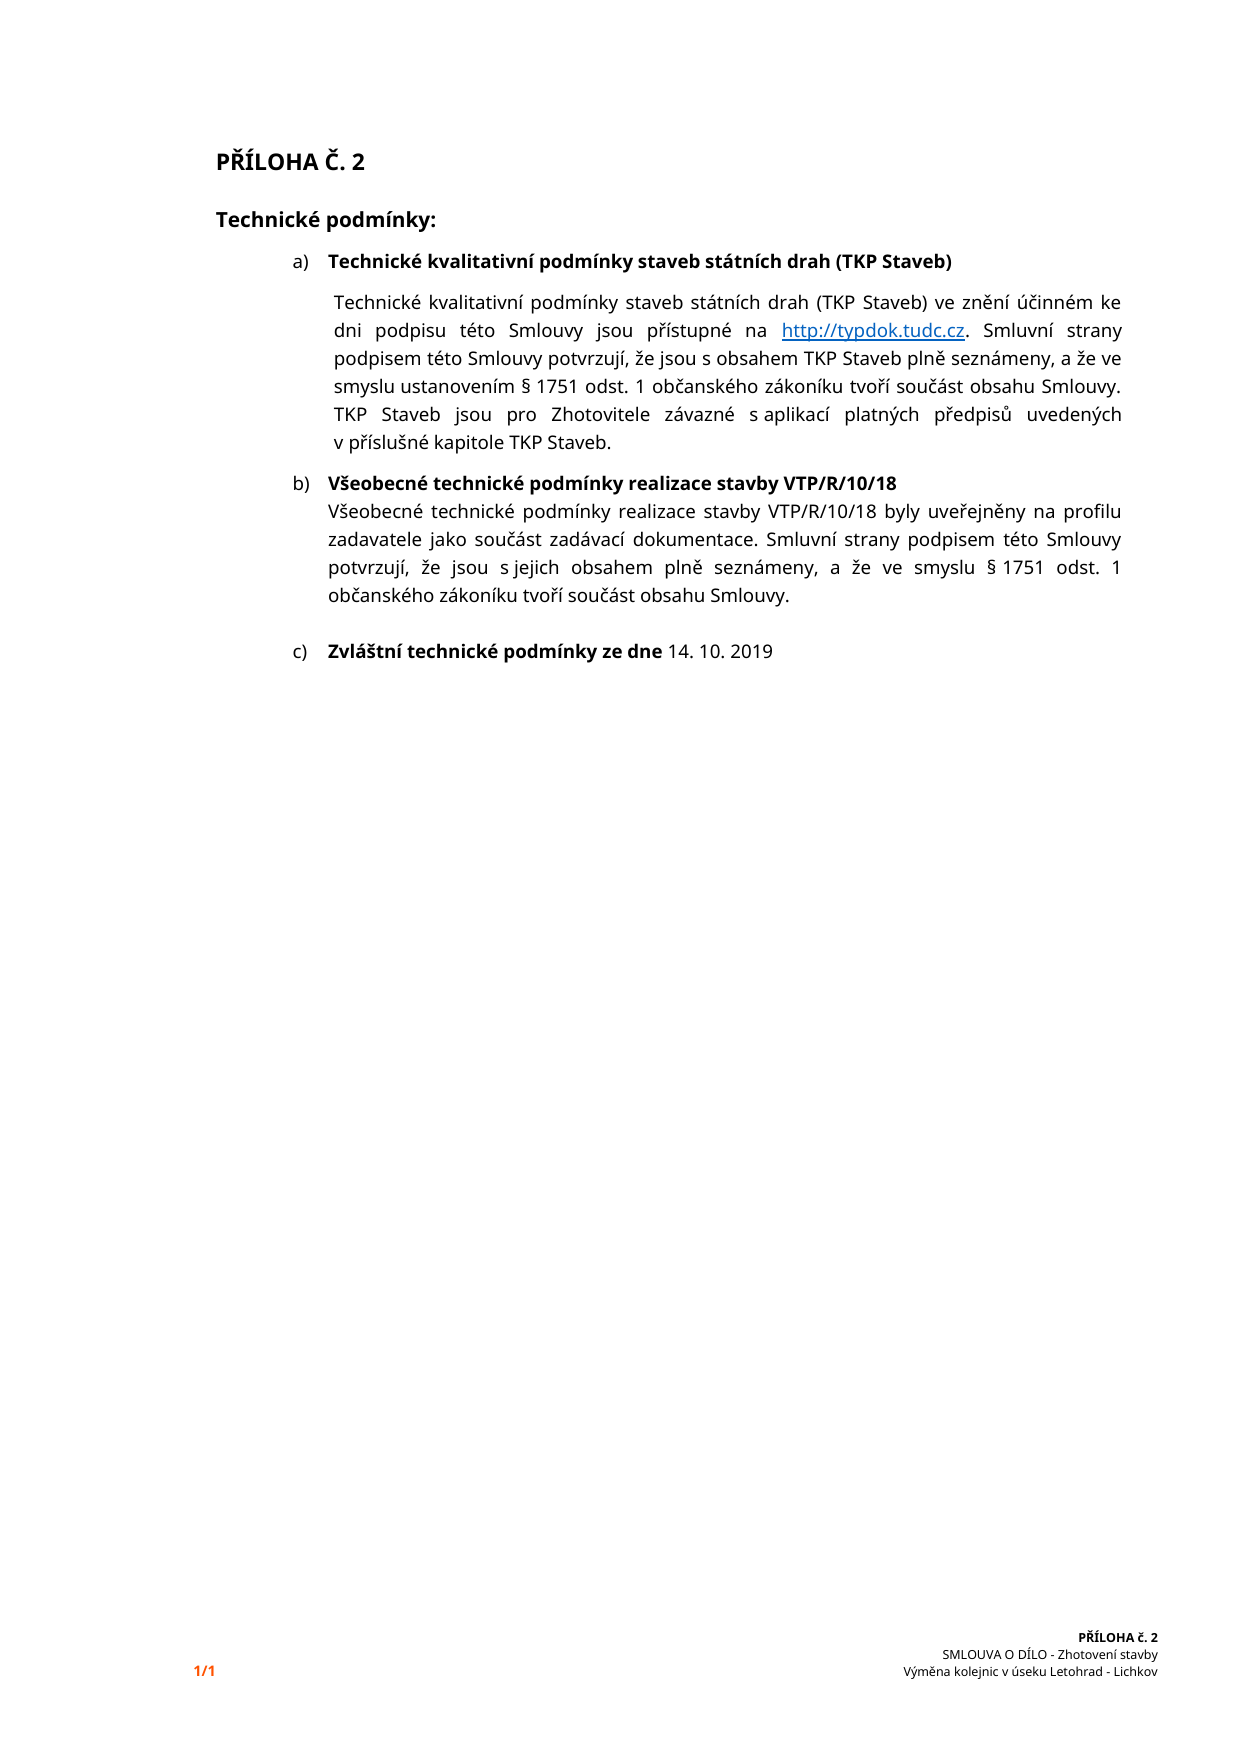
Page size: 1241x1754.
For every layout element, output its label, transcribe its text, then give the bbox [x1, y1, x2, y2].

text Technické podmínky: [216, 205, 1122, 233]
list Všeobecné technické podmínky realizace stavby VTP/R/10/18 byly uveřejněny na profilu zadavatele jako součást zadávací dokumentace. Smluvní strany podpisem této Smlouvy potvrzují, že jsou s jejich obsahem plně seznámeny, a že ve smyslu § 1751 odst. 1 občanského zákoníku tvoří součást obsahu Smlouvy. [328, 498, 1122, 607]
text Příloha č. 2 [216, 146, 1122, 177]
list Technické kvalitativní podmínky staveb státních drah (TKP Staveb) [292, 249, 1122, 274]
list Zvláštní technické podmínky ze dne 14. 10. 2019 [292, 638, 1122, 663]
list Všeobecné technické podmínky realizace stavby VTP/R/10/18 [292, 470, 1122, 495]
text Technické kvalitativní podmínky staveb státních drah (TKP Staveb) ve znění účinném ke dni podpisu této Smlouvy jsou přístupné na http://typdok.tudc.cz. Smluvní strany podpisem této Smlouvy potvrzují, že jsou s obsahem TKP Staveb plně seznámeny, a že ve smyslu ustanovením § 1751 odst. 1 občanského zákoníku tvoří součást obsahu Smlouvy. TKP Staveb jsou pro Zhotovitele závazné s aplikací platných předpisů uvedených v příslušné kapitole TKP Staveb. [334, 289, 1122, 455]
